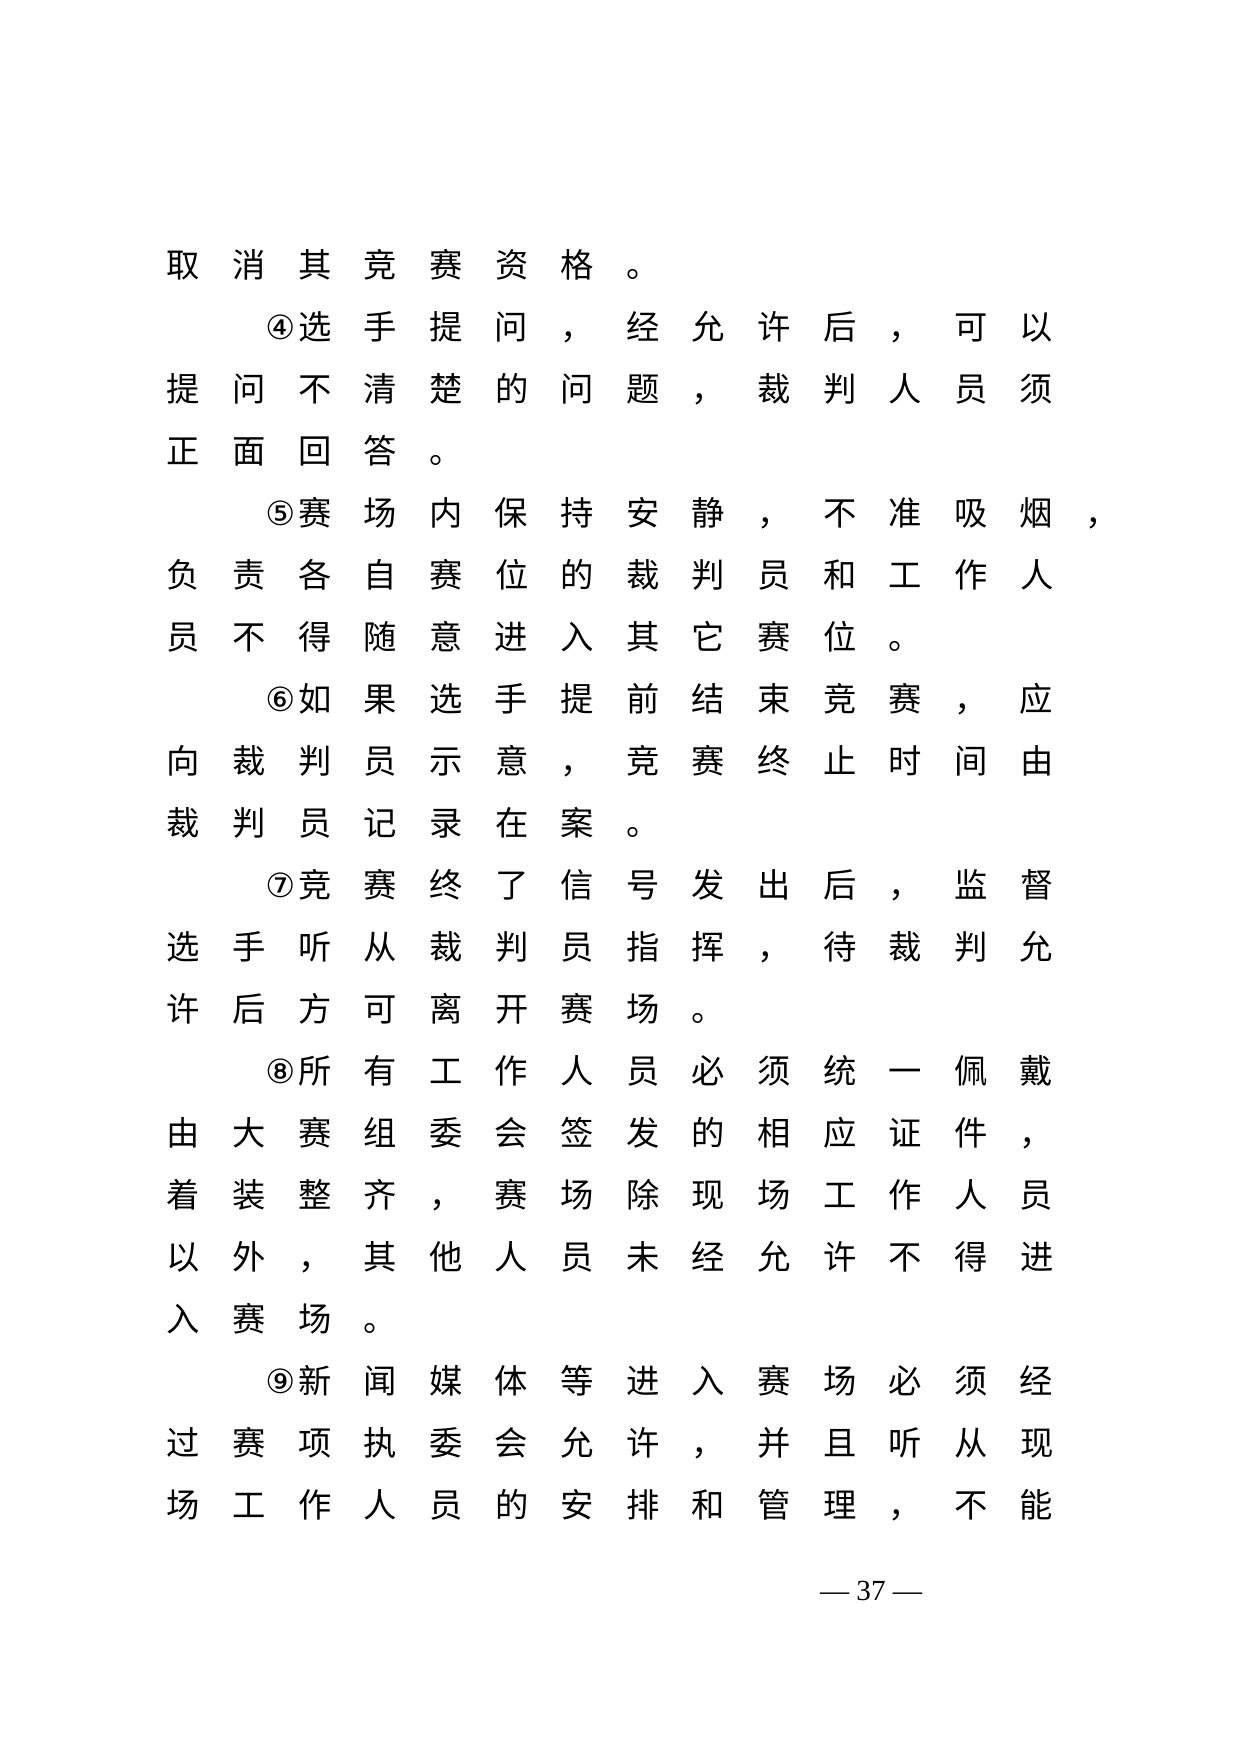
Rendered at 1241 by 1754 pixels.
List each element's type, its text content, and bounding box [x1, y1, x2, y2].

text ⑦竞赛终了信号发出后，监督选手听从裁判员指挥，待裁判允许后方可离开赛场。 [167, 852, 1085, 1038]
text ④选手提问，经允许后，可以提问不清楚的问题，裁判人员须正面回答。 [167, 294, 1085, 480]
text ⑧所有工作人员必须统一佩戴由大赛组委会签发的相应证件，着装整齐，赛场除现场工作人员以外，其他人员未经允许不得进入赛场。 [167, 1038, 1085, 1348]
text ⑤赛场内保持安静，不准吸烟，负责各自赛位的裁判员和工作人员不得随意进入其它赛位。 [167, 480, 1085, 666]
text ③不允许选手将通讯工具带入赛场，如私自带入者，一经发现取消其竞赛资格。 [167, 232, 1085, 294]
text ⑨新闻媒体等进入赛场必须经过赛项执委会允许，并且听从现场工作人员的安排和管理，不能影响竞赛进行。 [167, 1348, 1085, 1534]
text ⑥如果选手提前结束竞赛，应向裁判员示意，竞赛终止时间由裁判员记录在案。 [167, 666, 1085, 852]
